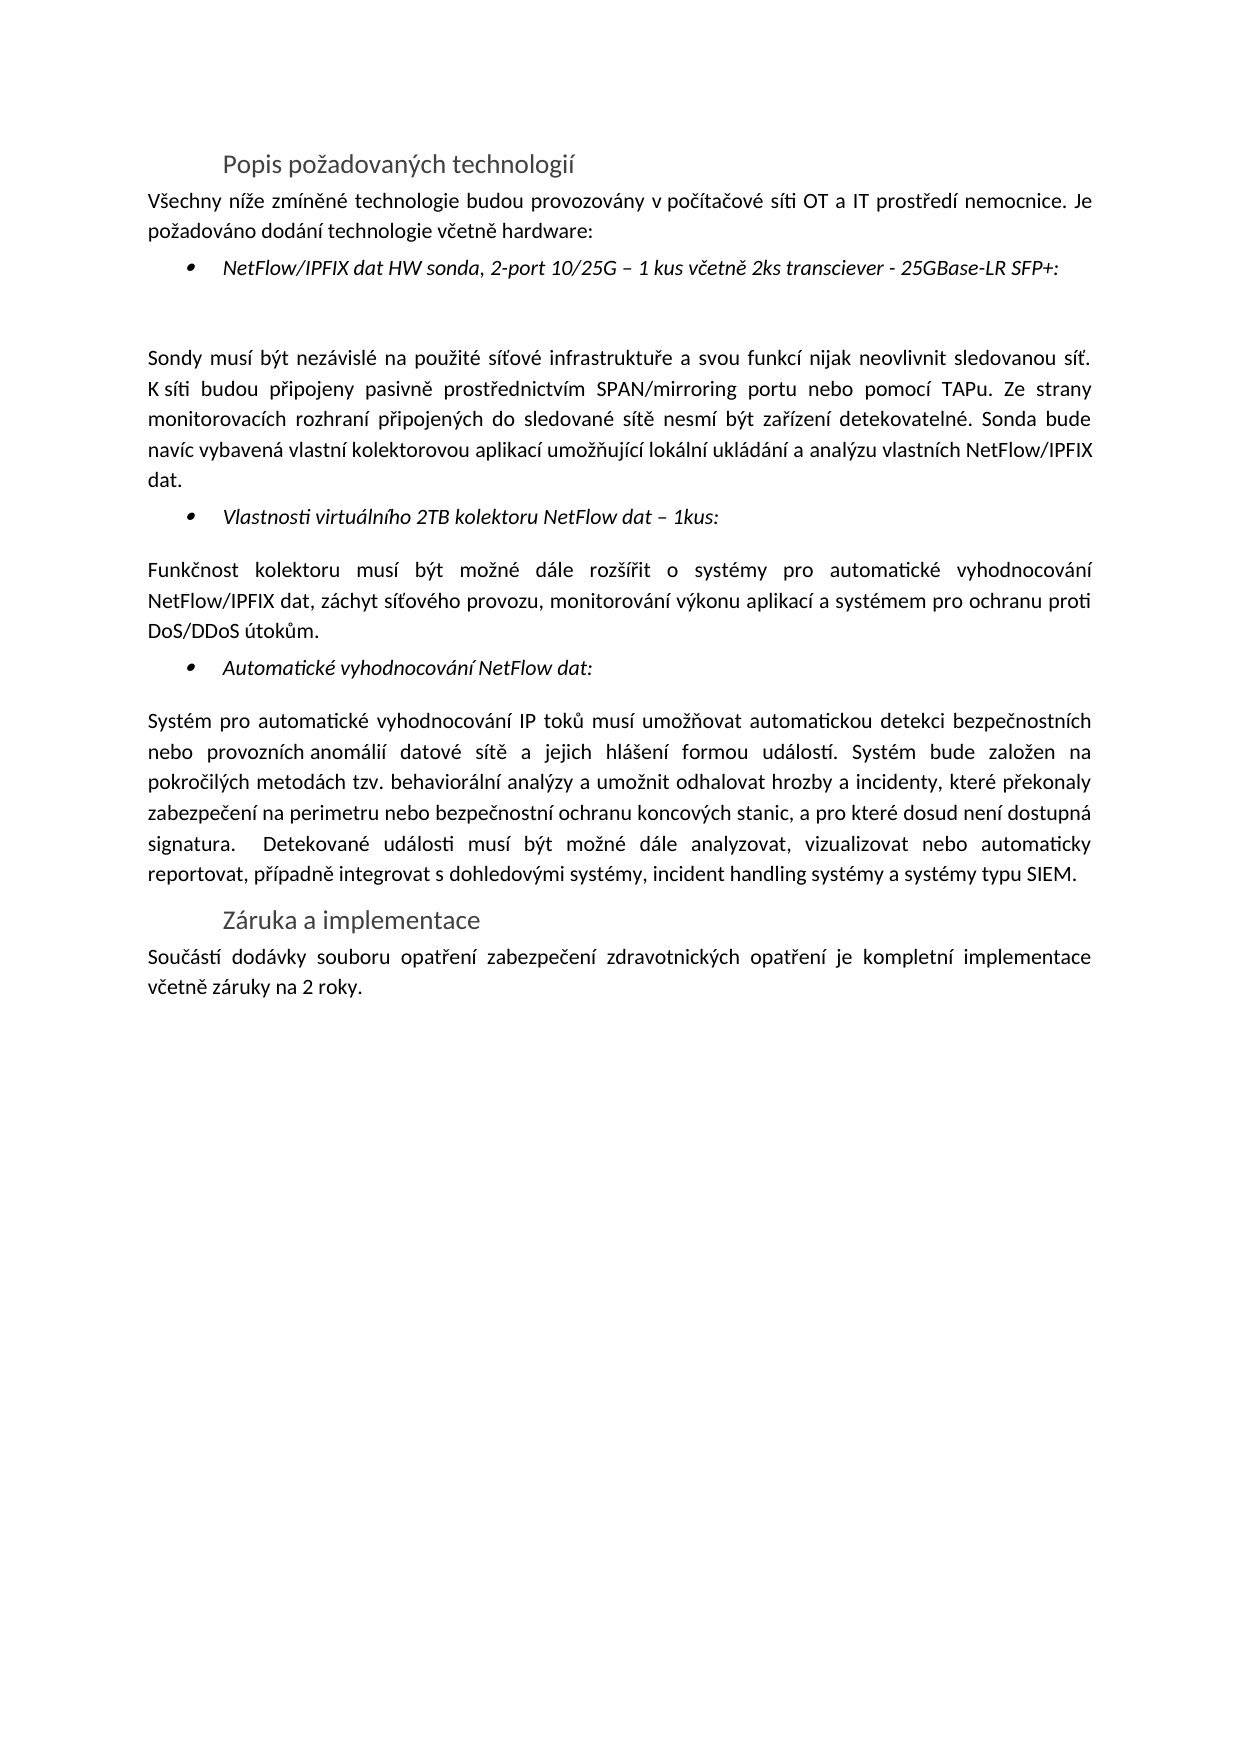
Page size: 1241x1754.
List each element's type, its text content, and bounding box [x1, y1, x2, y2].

text Sondy musí být nezávislé na použité síťové infrastruktuře a svou funkcí nijak neovlivnit sledovanou síť. K síti budou připojeny pasivně prostřednictvím SPAN/mirroring portu nebo pomocí TAPu. Ze strany monitorovacích rozhraní připojených do sledované sítě nesmí být zařízení detekovatelné. Sonda bude navíc vybavená vlastní kolektorovou aplikací umožňující lokální ukládání a analýzu vlastních NetFlow/IPFIX dat. [148, 344, 1092, 493]
text Součástí dodávky souboru opatření zabezpečení zdravotnických opatření je kompletní implementace včetně záruky na 2 roky. [148, 943, 1092, 1000]
list Vlastnosti virtuálního 2TB kolektoru NetFlow dat – 1kus: [185, 503, 1092, 530]
list Automatické vyhodnocování NetFlow dat: [185, 654, 1092, 681]
text Funkčnost kolektoru musí být možné dále rozšířit o systémy pro automatické vyhodnocování NetFlow/IPFIX dat, záchyt síťového provozu, monitorování výkonu aplikací a systémem pro ochranu proti DoS/DDoS útokům. [148, 556, 1092, 644]
text Všechny níže zmíněné technologie budou provozovány v počítačové síti OT a IT prostředí nemocnice. Je požadováno dodání technologie včetně hardware: [148, 187, 1092, 244]
text Systém pro automatické vyhodnocování IP toků musí umožňovat automatickou detekci bezpečnostních nebo provozních anomálií datové sítě a jejich hlášení formou událostí. Systém bude založen na pokročilých metodách tzv. behaviorální analýzy a umožnit odhalovat hrozby a incidenty, které překonaly zabezpečení na perimetru nebo bezpečnostní ochranu koncových stanic, a pro které dosud není dostupná signatura. Detekované události musí být možné dále analyzovat, vizualizovat nebo automaticky reportovat, případně integrovat s dohledovými systémy, incident handling systémy a systémy typu SIEM. [148, 707, 1092, 887]
subtitle Popis požadovaných technologií [223, 148, 1092, 181]
list NetFlow/IPFIX dat HW sonda, 2-port 10/25G – 1 kus včetně 2ks transciever - 25GBase-LR SFP+: [185, 254, 1092, 281]
subtitle Záruka a implementace [223, 903, 1092, 937]
